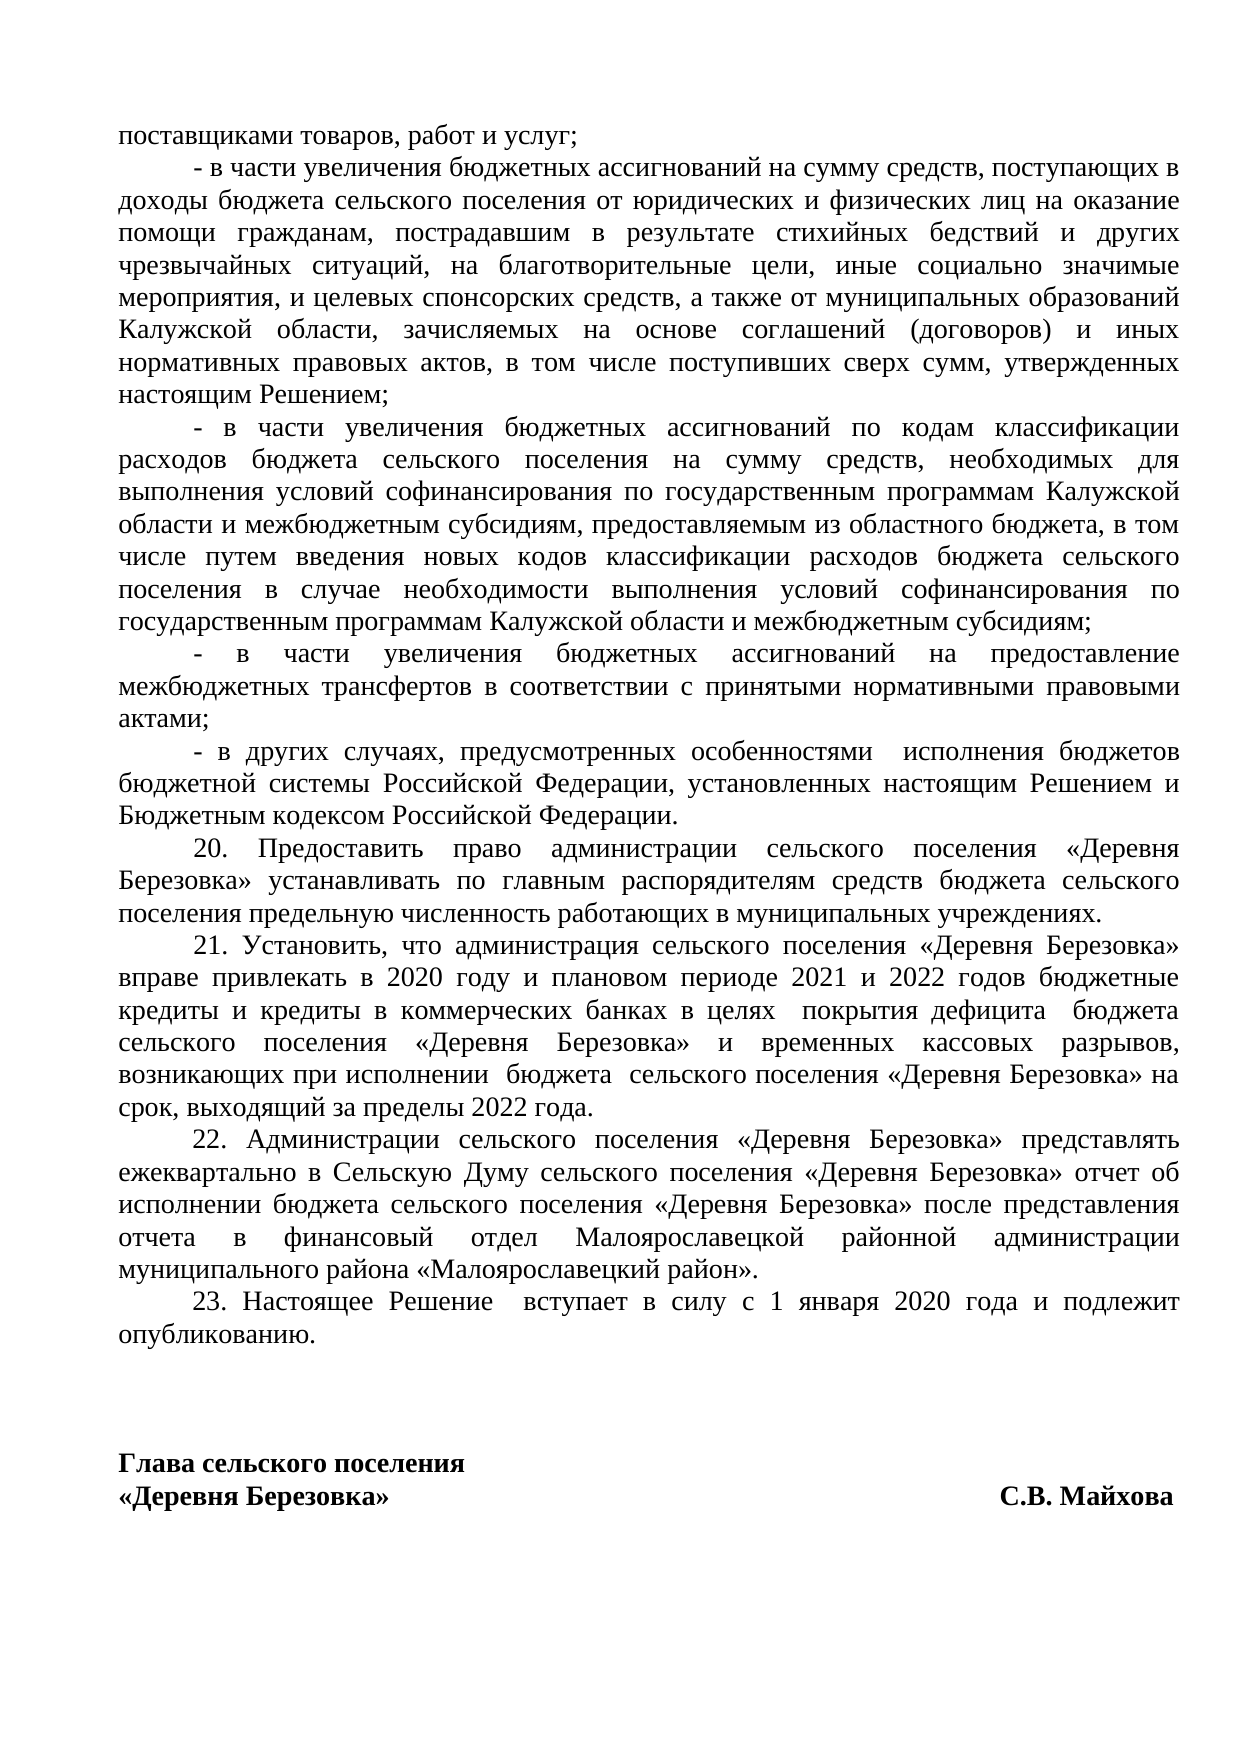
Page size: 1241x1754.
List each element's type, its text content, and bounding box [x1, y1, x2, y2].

text - в других случаях, предусмотренных особенностями исполнения бюджетов бюджетной системы Российской Федерации, установленных настоящим Решением и Бюджетным кодексом Российской Федерации. [118, 734, 1181, 831]
text 20. Предоставить право администрации сельского поселения «Деревня Березовка» устанавливать по главным распорядителям средств бюджета сельского поселения предельную численность работающих в муниципальных учреждениях. [118, 831, 1181, 928]
text 23. Настоящее Решение вступает в силу с 1 января 2020 года и подлежит опубликованию. [118, 1284, 1181, 1349]
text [118, 118, 1181, 151]
text - в части увеличения бюджетных ассигнований на предоставление межбюджетных трансфертов в соответствии с принятыми нормативными правовыми актами; [118, 636, 1181, 734]
text 22. Администрации сельского поселения «Деревня Березовка» представлять ежеквартально в Сельскую Думу сельского поселения «Деревня Березовка» отчет об исполнении бюджета сельского поселения «Деревня Березовка» после представления отчета в финансовый отдел Малоярославецкой районной администрации муниципального района «Малоярославецкий район». [118, 1122, 1181, 1284]
text - в части увеличения бюджетных ассигнований по кодам классификации расходов бюджета сельского поселения на сумму средств, необходимых для выполнения условий софинансирования по государственным программам Калужской области и межбюджетным субсидиям, предоставляемым из областного бюджета, в том числе путем введения новых кодов классификации расходов бюджета сельского поселения в случае необходимости выполнения условий софинансирования по государственным программам Калужской области и межбюджетным субсидиям; [118, 410, 1181, 636]
text - в части увеличения бюджетных ассигнований на сумму средств, поступающих в доходы бюджета сельского поселения от юридических и физических лиц на оказание помощи гражданам, пострадавшим в результате стихийных бедствий и других чрезвычайных ситуаций, на благотворительные цели, иные социально значимые мероприятия, и целевых спонсорских средств, а также от муниципальных образований Калужской области, зачисляемых на основе соглашений (договоров) и иных нормативных правовых актов, в том числе поступивших сверх сумм, утвержденных настоящим Решением; [118, 151, 1181, 410]
text Глава сельского поселения [118, 1446, 1181, 1479]
text 21. Установить, что администрация сельского поселения «Деревня Березовка» вправе привлекать в 2020 году и плановом периоде 2021 и 2022 годов бюджетные кредиты и кредиты в коммерческих банках в целях покрытия дефицита бюджета сельского поселения «Деревня Березовка» и временных кассовых разрывов, возникающих при исполнении бюджета сельского поселения «Деревня Березовка» на срок, выходящий за пределы 2022 года. [118, 928, 1181, 1122]
text «Деревня Березовка» С.В. Майхова [118, 1479, 1181, 1511]
